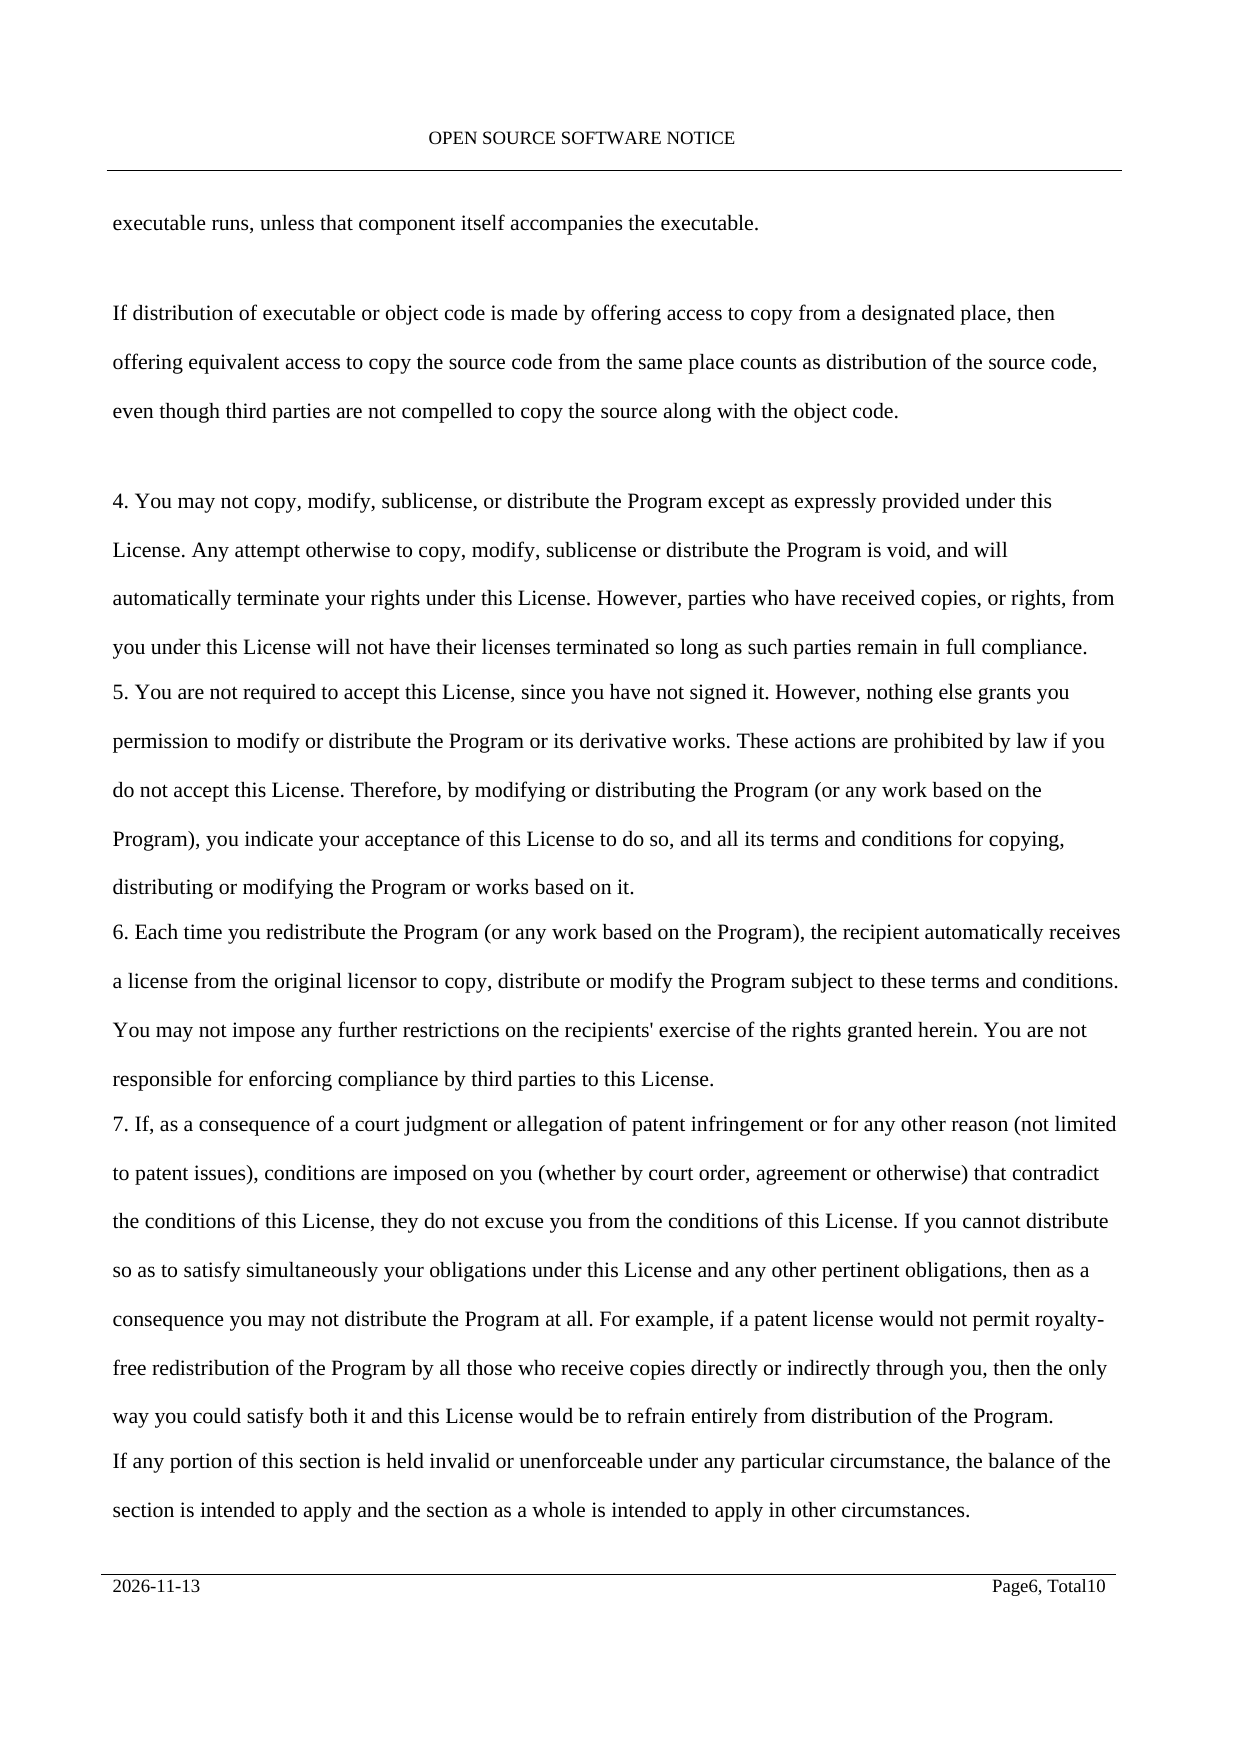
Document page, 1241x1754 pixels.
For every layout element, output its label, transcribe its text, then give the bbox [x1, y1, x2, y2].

text 6. Each time you redistribute the Program (or any work based on the Program), the recipient automatically receives a license from the original licensor to copy, distribute or modify the Program subject to these terms and conditions. You may not impose any further restrictions on the recipients' exercise of the rights granted herein. You are not responsible for enforcing compliance by third parties to this License. [112, 916, 1128, 1094]
text 4. You may not copy, modify, sublicense, or distribute the Program except as expressly provided under this License. Any attempt otherwise to copy, modify, sublicense or distribute the Program is void, and will automatically terminate your rights under this License. However, parties who have received copies, or rights, from you under this License will not have their licenses terminated so long as such parties remain in full compliance. [112, 484, 1128, 663]
text If any portion of this section is held invalid or unenforceable under any particular circumstance, the balance of the section is intended to apply and the section as a whole is intended to apply in other circumstances. [112, 1445, 1128, 1526]
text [112, 206, 1128, 239]
text If distribution of executable or object code is made by offering access to copy from a designated place, then offering equivalent access to copy the source code from the same place counts as distribution of the source code, even though third parties are not compelled to copy the source along with the object code. [112, 297, 1128, 427]
text 5. You are not required to accept this License, since you have not signed it. However, nothing else grants you permission to modify or distribute the Program or its derivative works. These actions are prohibited by law if you do not accept this License. Therefore, by modifying or distributing the Program (or any work based on the Program), you indicate your acceptance of this License to do so, and all its terms and conditions for copying, distributing or modifying the Program or works based on it. [112, 676, 1128, 903]
text 7. If, as a consequence of a court judgment or allegation of patent infringement or for any other reason (not limited to patent issues), conditions are imposed on you (whether by court order, agreement or otherwise) that contradict the conditions of this License, they do not excuse you from the conditions of this License. If you cannot distribute so as to satisfy simultaneously your obligations under this License and any other pertinent obligations, then as a consequence you may not distribute the Program at all. For example, if a patent license would not permit royalty-free redistribution of the Program by all those who receive copies directly or indirectly through you, then the only way you could satisfy both it and this License would be to refrain entirely from distribution of the Program. [112, 1107, 1128, 1432]
